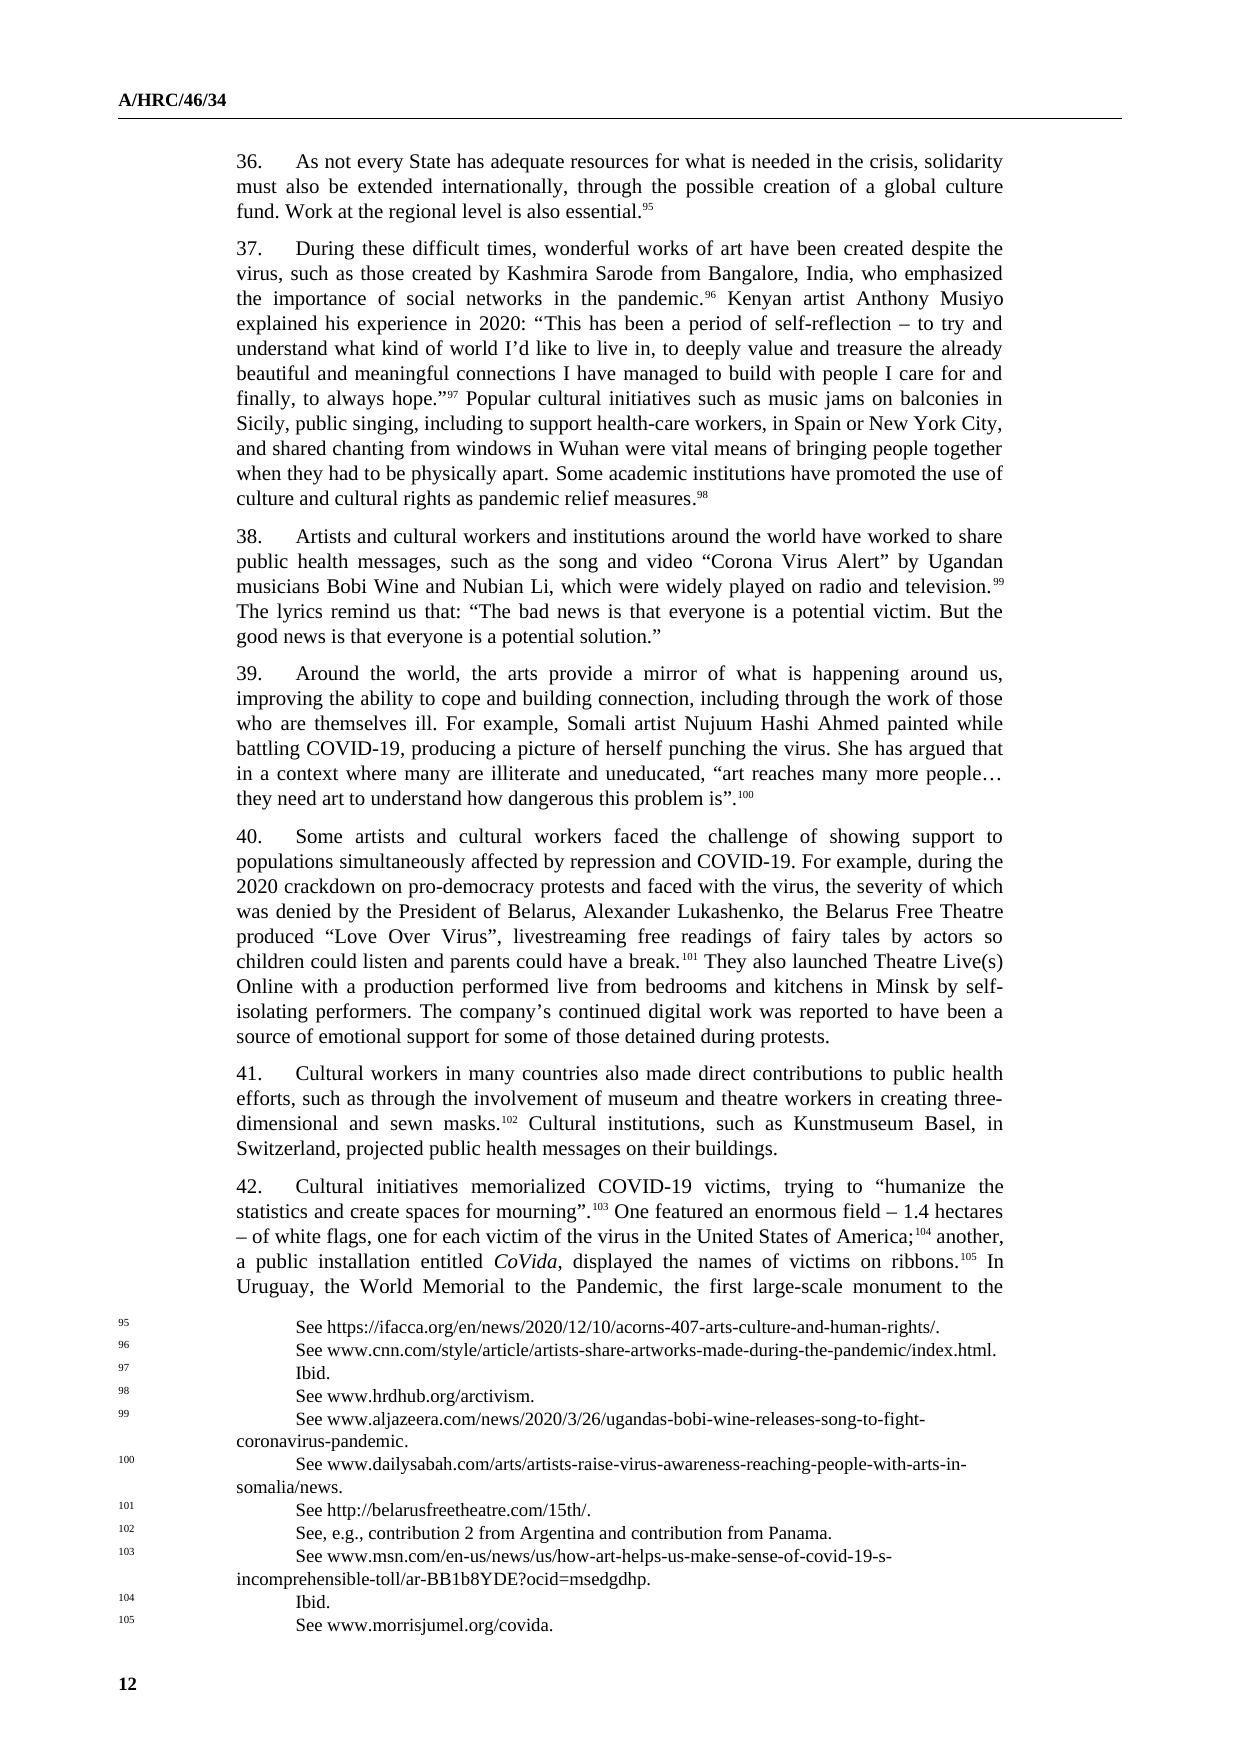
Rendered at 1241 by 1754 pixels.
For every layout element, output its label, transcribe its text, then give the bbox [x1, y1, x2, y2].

text 36. As not every State has adequate resources for what is needed in the crisis, solidarity must also be extended internationally, through the possible creation of a global culture fund. Work at the regional level is also essential. [236, 198, 1004, 223]
text 38. Artists and cultural workers and institutions around the world have worked to share public health messages, such as the song and video “Corona Virus Alert” by Ugandan musicians Bobi Wine and Nubian Li, which were widely played on radio and television. The lyrics remind us that: “The bad news is that everyone is a potential victim. But the good news is that everyone is a potential solution.” [236, 523, 1004, 599]
text 41. Cultural workers in many countries also made direct contributions to public health efforts, such as through the involvement of museum and theatre workers in creating three-dimensional and sewn masks. Cultural institutions, such as Kunstmuseum Basel, in Switzerland, projected public health messages on their buildings. [236, 1060, 1004, 1160]
text 36. As not every State has adequate resources for what is needed in the crisis, solidarity must also be extended internationally, through the possible creation of a global culture fund. Work at the regional level is also essential. [236, 148, 1004, 174]
text 37. During these difficult times, wonderful works of art have been created despite the virus, such as those created by Kashmira Sarode from Bangalore, India, who emphasized the importance of social networks in the pandemic. Kenyan artist Anthony Musiyo explained his experience in 2020: “This has been a period of self-reflection – to try and understand what kind of world I’d like to live in, to deeply value and treasure the already beautiful and meaningful connections I have managed to build with people I care for and finally, to always hope.” Popular cultural initiatives such as music jams on balconies in Sicily, public singing, including to support health-care workers, in Spain or New York City, and shared chanting from windows in Wuhan were vital means of bringing people together when they had to be physically apart. Some academic institutions have promoted the use of culture and cultural rights as pandemic relief measures. [236, 235, 1004, 336]
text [236, 1173, 1004, 1298]
text 40. Some artists and cultural workers faced the challenge of showing support to populations simultaneously affected by repression and COVID-19. For example, during the 2020 crackdown on pro-democracy protests and faced with the virus, the severity of which was denied by the President of Belarus, Alexander Lukashenko, the Belarus Free Theatre produced “Love Over Virus”, livestreaming free readings of fairy tales by actors so children could listen and parents could have a break. They also launched Theatre Live(s) Online with a production performed live from bedrooms and kitchens in Minsk by self-isolating performers. The company’s continued digital work was reported to have been a source of emotional support for some of those detained during protests. [236, 898, 1004, 1048]
text 37. During these difficult times, wonderful works of art have been created despite the virus, such as those created by Kashmira Sarode from Bangalore, India, who emphasized the importance of social networks in the pandemic. Kenyan artist Anthony Musiyo explained his experience in 2020: “This has been a period of self-reflection – to try and understand what kind of world I’d like to live in, to deeply value and treasure the already beautiful and meaningful connections I have managed to build with people I care for and finally, to always hope.” Popular cultural initiatives such as music jams on balconies in Sicily, public singing, including to support health-care workers, in Spain or New York City, and shared chanting from windows in Wuhan were vital means of bringing people together when they had to be physically apart. Some academic institutions have promoted the use of culture and cultural rights as pandemic relief measures. [236, 385, 1004, 510]
